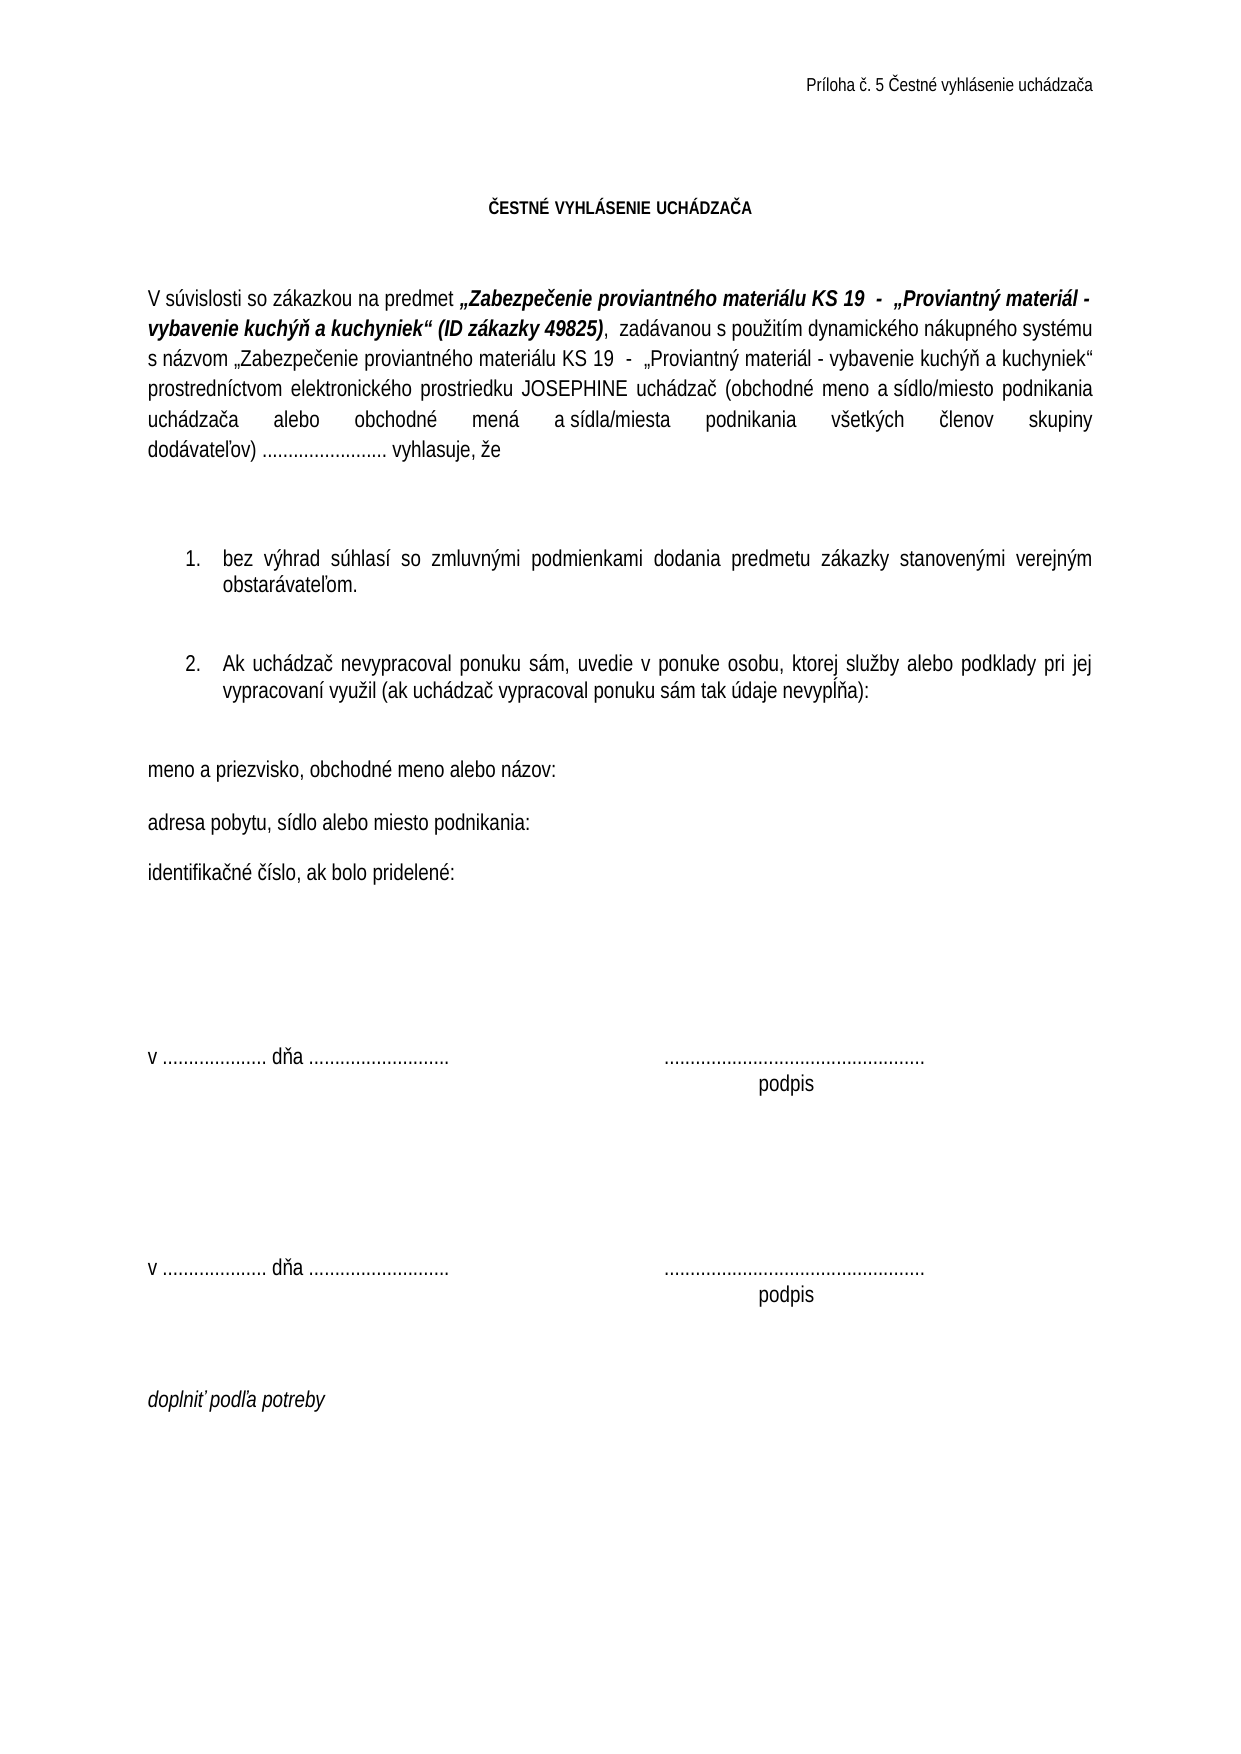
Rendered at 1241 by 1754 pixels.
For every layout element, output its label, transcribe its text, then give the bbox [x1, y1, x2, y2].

text doplniť podľa potreby [148, 1386, 1093, 1412]
text V súvislosti so zákazkou na predmet „Zabezpečenie proviantného materiálu KS 19 - „Proviantný materiál - vybavenie kuchýň a kuchyniek“ (ID zákazky 49825), zadávanou s použitím dynamického nákupného systému s názvom „Zabezpečenie proviantného materiálu KS 19 - „Proviantný materiál - vybavenie kuchýň a kuchyniek“ prostredníctvom elektronického prostriedku JOSEPHINE uchádzač (obchodné meno a sídlo/miesto podnikania uchádzača alebo obchodné mená a sídla/miesta podnikania všetkých členov skupiny dodávateľov) ........................ vyhlasuje, že [148, 285, 1093, 462]
text meno a priezvisko, obchodné meno alebo názov: [148, 756, 1093, 782]
text podpis [148, 1281, 1093, 1307]
text identifikačné číslo, ak bolo pridelené: [148, 859, 1093, 885]
list Ak uchádzač nevypracoval ponuku sám, uvedie v ponuke osobu, ktorej služby alebo podklady pri jej vypracovaní využil (ak uchádzač vypracoval ponuku sám tak údaje nevypĺňa): [185, 650, 1093, 703]
text podpis [148, 1070, 1093, 1096]
text v .................... dňa ........................... .................................................. [148, 1043, 1093, 1070]
text adresa pobytu, sídlo alebo miesto podnikania: [148, 808, 1093, 835]
subtitle čestné vyhlásenie uchádzača [148, 193, 1093, 219]
text v .................... dňa ........................... .................................................. [148, 1254, 1093, 1281]
list bez výhrad súhlasí so zmluvnými podmienkami dodania predmetu zákazky stanovenými verejným obstarávateľom. [185, 545, 1093, 598]
